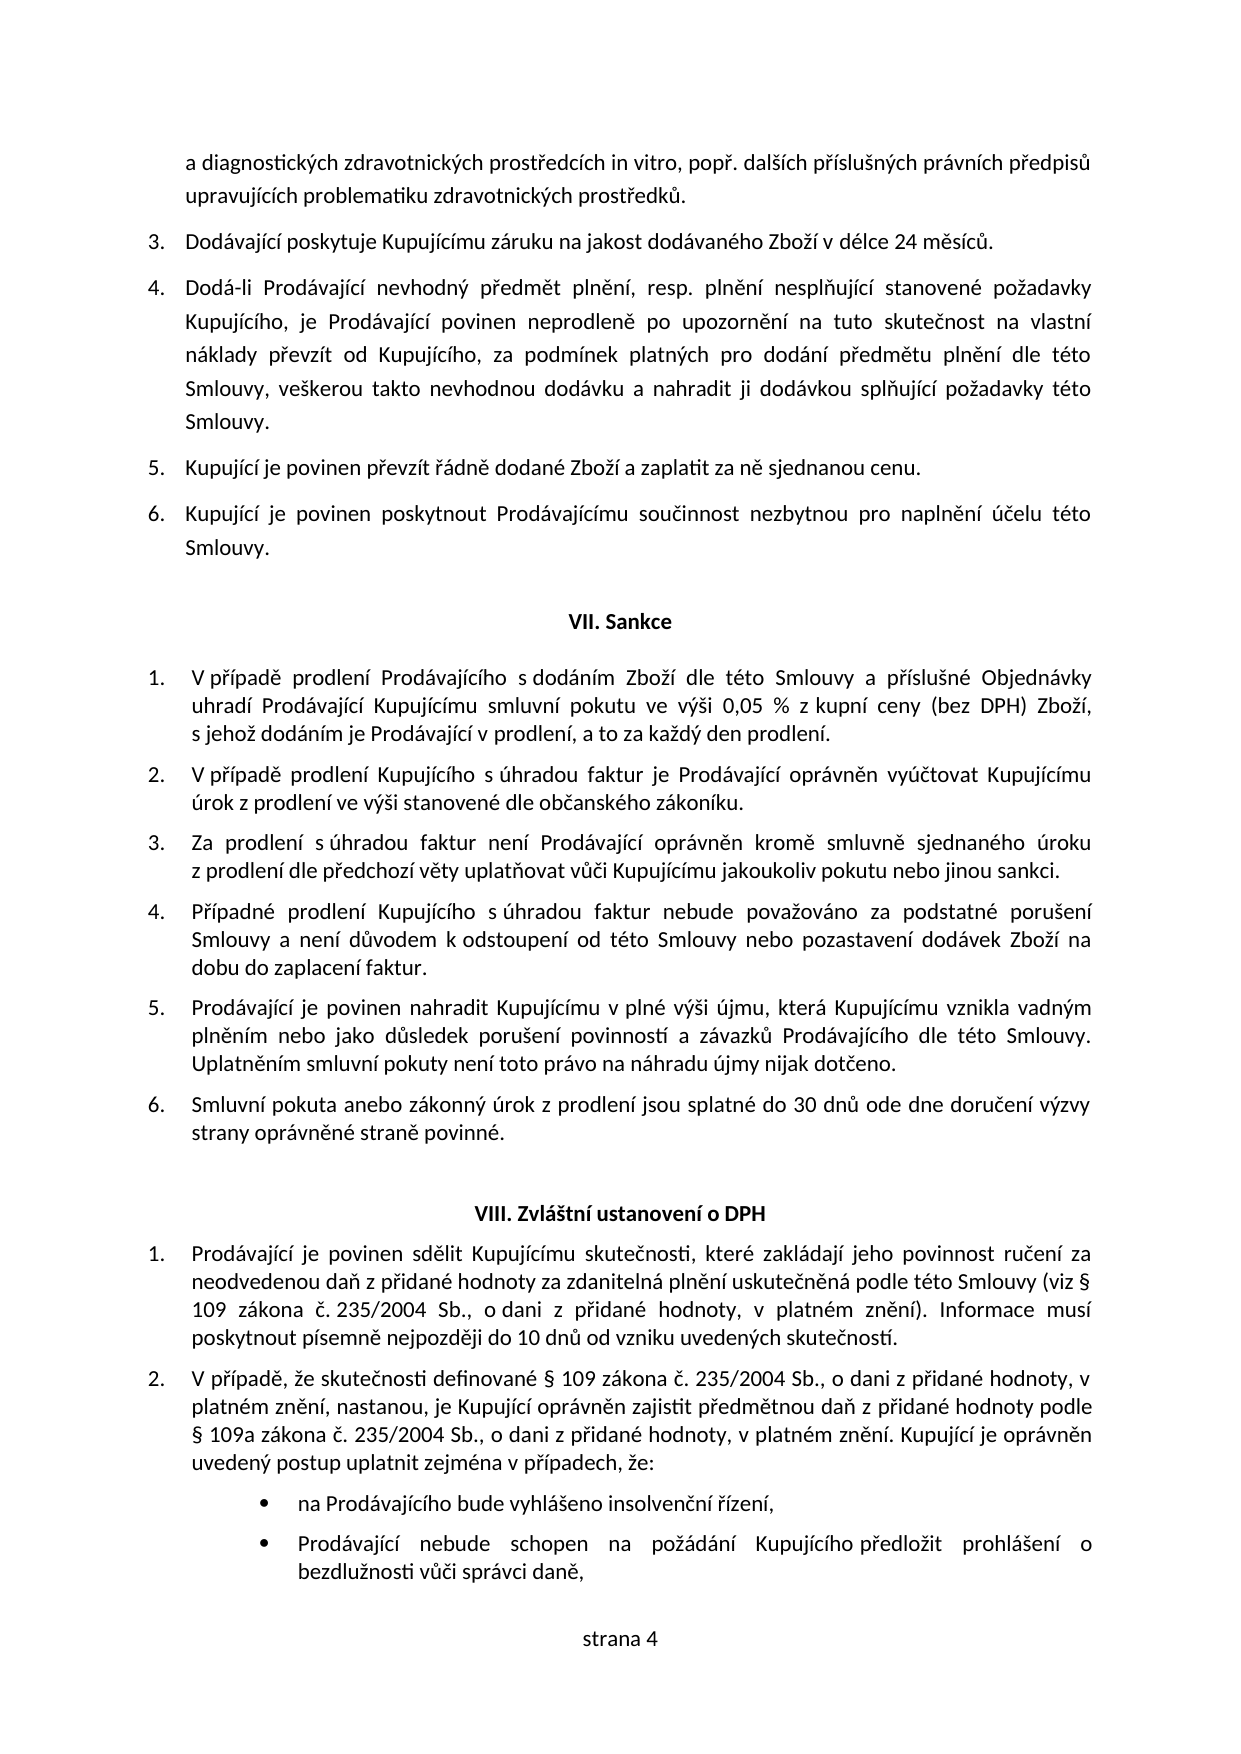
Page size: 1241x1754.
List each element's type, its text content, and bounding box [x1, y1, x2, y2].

text 1. V případě prodlení Prodávajícího s dodáním Zboží dle této Smlouvy a příslušné Objednávky uhradí Prodávající Kupujícímu smluvní pokutu ve výši 0,05 % z kupní ceny (bez DPH) Zboží, s jehož dodáním je Prodávající v prodlení, a to za každý den prodlení. [148, 663, 1093, 747]
list Kupující je povinen poskytnout Prodávajícímu součinnost nezbytnou pro naplnění účelu této Smlouvy. [148, 499, 1093, 561]
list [148, 148, 1093, 209]
text VIII. Zvláštní ustanovení o DPH [148, 1199, 1093, 1227]
text 3. Za prodlení s úhradou faktur není Prodávající oprávněn kromě smluvně sjednaného úroku z prodlení dle předchozí věty uplatňovat vůči Kupujícímu jakoukoliv pokutu nebo jinou sankci. [148, 828, 1093, 884]
text VII. Sankce [148, 607, 1093, 635]
text 4. Případné prodlení Kupujícího s úhradou faktur nebude považováno za podstatné porušení Smlouvy a není důvodem k odstoupení od této Smlouvy nebo pozastavení dodávek Zboží na dobu do zaplacení faktur. [148, 897, 1093, 981]
text 5. Prodávající je povinen nahradit Kupujícímu v plné výši újmu, která Kupujícímu vznikla vadným plněním nebo jako důsledek porušení povinností a závazků Prodávajícího dle této Smlouvy. Uplatněním smluvní pokuty není toto právo na náhradu újmy nijak dotčeno. [148, 993, 1093, 1077]
list Kupující je povinen převzít řádně dodané Zboží a zaplatit za ně sjednanou cenu. [148, 453, 1093, 481]
list Dodávající poskytuje Kupujícímu záruku na jakost dodávaného Zboží v délce 24 měsíců. [148, 227, 1093, 255]
list Prodávající nebude schopen na požádání Kupujícího předložit prohlášení o bezdlužnosti vůči správci daně, [260, 1529, 1093, 1585]
text 2. V případě prodlení Kupujícího s úhradou faktur je Prodávající oprávněn vyúčtovat Kupujícímu úrok z prodlení ve výši stanovené dle občanského zákoníku. [148, 760, 1093, 816]
text 6. Smluvní pokuta anebo zákonný úrok z prodlení jsou splatné do 30 dnů ode dne doručení výzvy strany oprávněné straně povinné. [148, 1090, 1093, 1146]
list Dodá-li Prodávající nevhodný předmět plnění, resp. plnění nesplňující stanovené požadavky Kupujícího, je Prodávající povinen neprodleně po upozornění na tuto skutečnost na vlastní náklady převzít od Kupujícího, za podmínek platných pro dodání předmětu plnění dle této Smlouvy, veškerou takto nevhodnou dodávku a nahradit ji dodávkou splňující požadavky této Smlouvy. [148, 273, 1093, 435]
list na Prodávajícího bude vyhlášeno insolvenční řízení, [260, 1489, 1093, 1517]
text 2. V případě, že skutečnosti definované § 109 zákona č. 235/2004 Sb., o dani z přidané hodnoty, v platném znění, nastanou, je Kupující oprávněn zajistit předmětnou daň z přidané hodnoty podle § 109a zákona č. 235/2004 Sb., o dani z přidané hodnoty, v platném znění. Kupující je oprávněn uvedený postup uplatnit zejména v případech, že: [148, 1364, 1093, 1476]
text 1. Prodávající je povinen sdělit Kupujícímu skutečnosti, které zakládají jeho povinnost ručení za neodvedenou daň z přidané hodnoty za zdanitelná plnění uskutečněná podle této Smlouvy (viz § 109 zákona č. 235/2004 Sb., o dani z přidané hodnoty, v platném znění). Informace musí poskytnout písemně nejpozději do 10 dnů od vzniku uvedených skutečností. [148, 1239, 1093, 1352]
